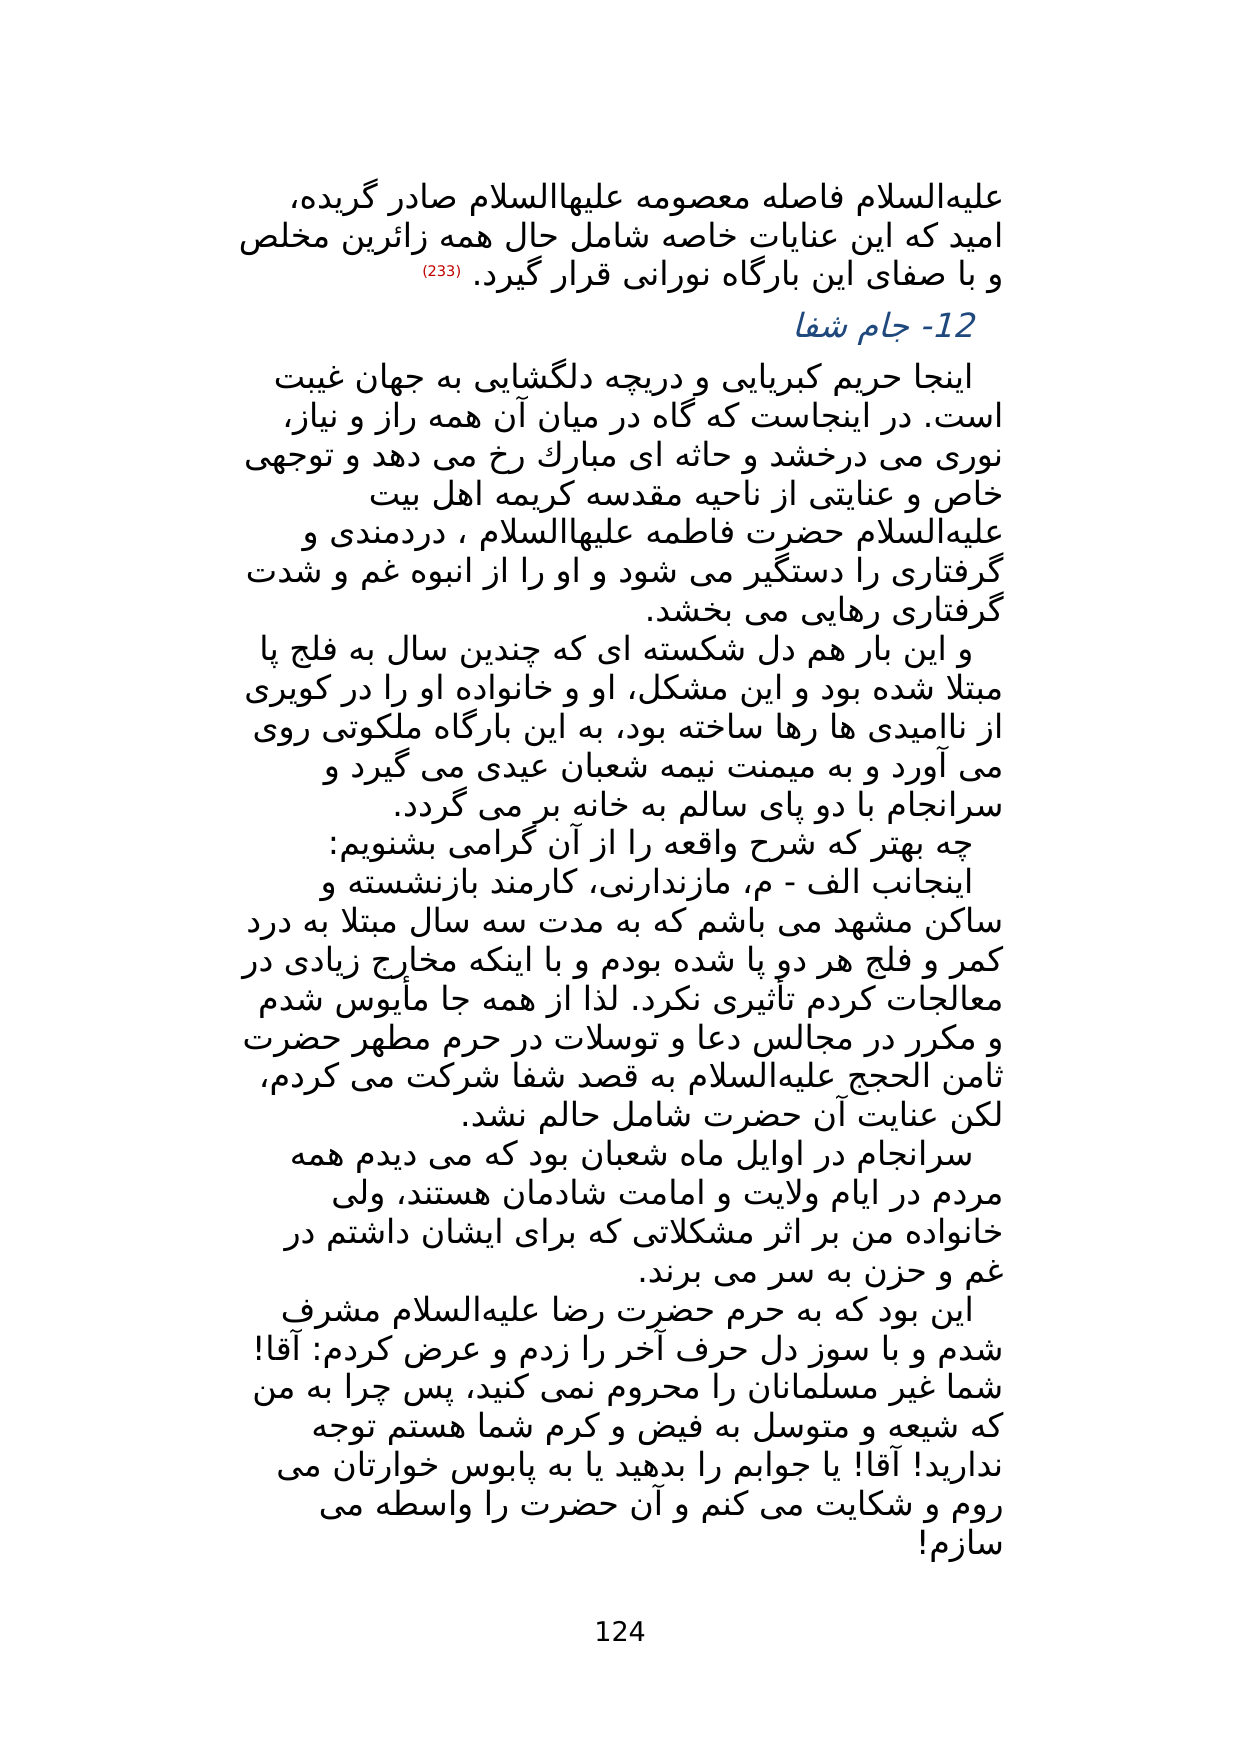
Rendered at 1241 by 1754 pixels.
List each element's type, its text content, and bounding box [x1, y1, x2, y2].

text اينجا حريم كبريايى و دريچه دلگشايى به جهان غيبت است. در اينجاست كه گاه در ميان آن همه راز و نياز، نورى مى درخشد و حاثه اى مبارك رخ مى دهد و توجهى خاص و عنايتى از ناحيه مقدسه كريمه اهل بيت عليه‌السلام حضرت فاطمه عليها‌السلام ، دردمندى و گرفتارى را دستگير مى شود و او را از انبوه غم و شدت گرفتارى رهايى مى بخشد. [236, 358, 1004, 629]
text سرانجام در اوايل ماه شعبان بود كه مى ديدم همه مردم در ايام ولايت و امامت شادمان هستند، ولى خانواده من بر اثر مشكلاتى كه براى ايشان داشتم در غم و حزن به سر مى برند. [236, 1135, 1004, 1290]
text اينجانب الف - م، مازندارنى، كارمند بازنشسته و ساكن مشهد مى باشم كه به مدت سه سال مبتلا به درد كمر و فلج هر دو پا شده بودم و با اينكه مخارج زيادى در معالجات كردم تأثيرى نكرد. لذا از همه جا مأيوس شدم و مكرر در مجالس دعا و توسلات در حرم مطهر حضرت ثامن الحجج عليه‌السلام به قصد شفا شركت مى كردم، لكن عنايت آن حضرت شامل حالم نشد. [236, 863, 1004, 1135]
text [236, 177, 1004, 294]
text اين بود كه به حرم حضرت رضا عليه‌السلام مشرف شدم و با سوز دل حرف آخر را زدم و عرض كردم: آقا! شما غير مسلمانان را محروم نمى كنيد، پس چرا به من كه شيعه و متوسل به فيض و كرم شما هستم توجه نداريد! آقا! يا جوابم را بدهيد يا به پابوس خوارتان مى روم و شكايت مى كنم و آن حضرت را واسطه مى سازم! [236, 1290, 1004, 1562]
text و اين بار هم دل شكسته اى كه چندين سال به فلج پا مبتلا شده بود و اين مشكل، او و خانواده او را در كويرى از نااميدى ها رها ساخته بود، به اين بارگاه ملكوتى روى مى آورد و به ميمنت نيمه شعبان عيدى مى گيرد و سرانجام با دو پاى سالم به خانه بر مى گردد. [236, 629, 1004, 824]
text چه بهتر كه شرح واقعه را از آن گرامى بشنويم: [236, 824, 1004, 863]
subtitle 12- جام شفا [236, 306, 1004, 345]
